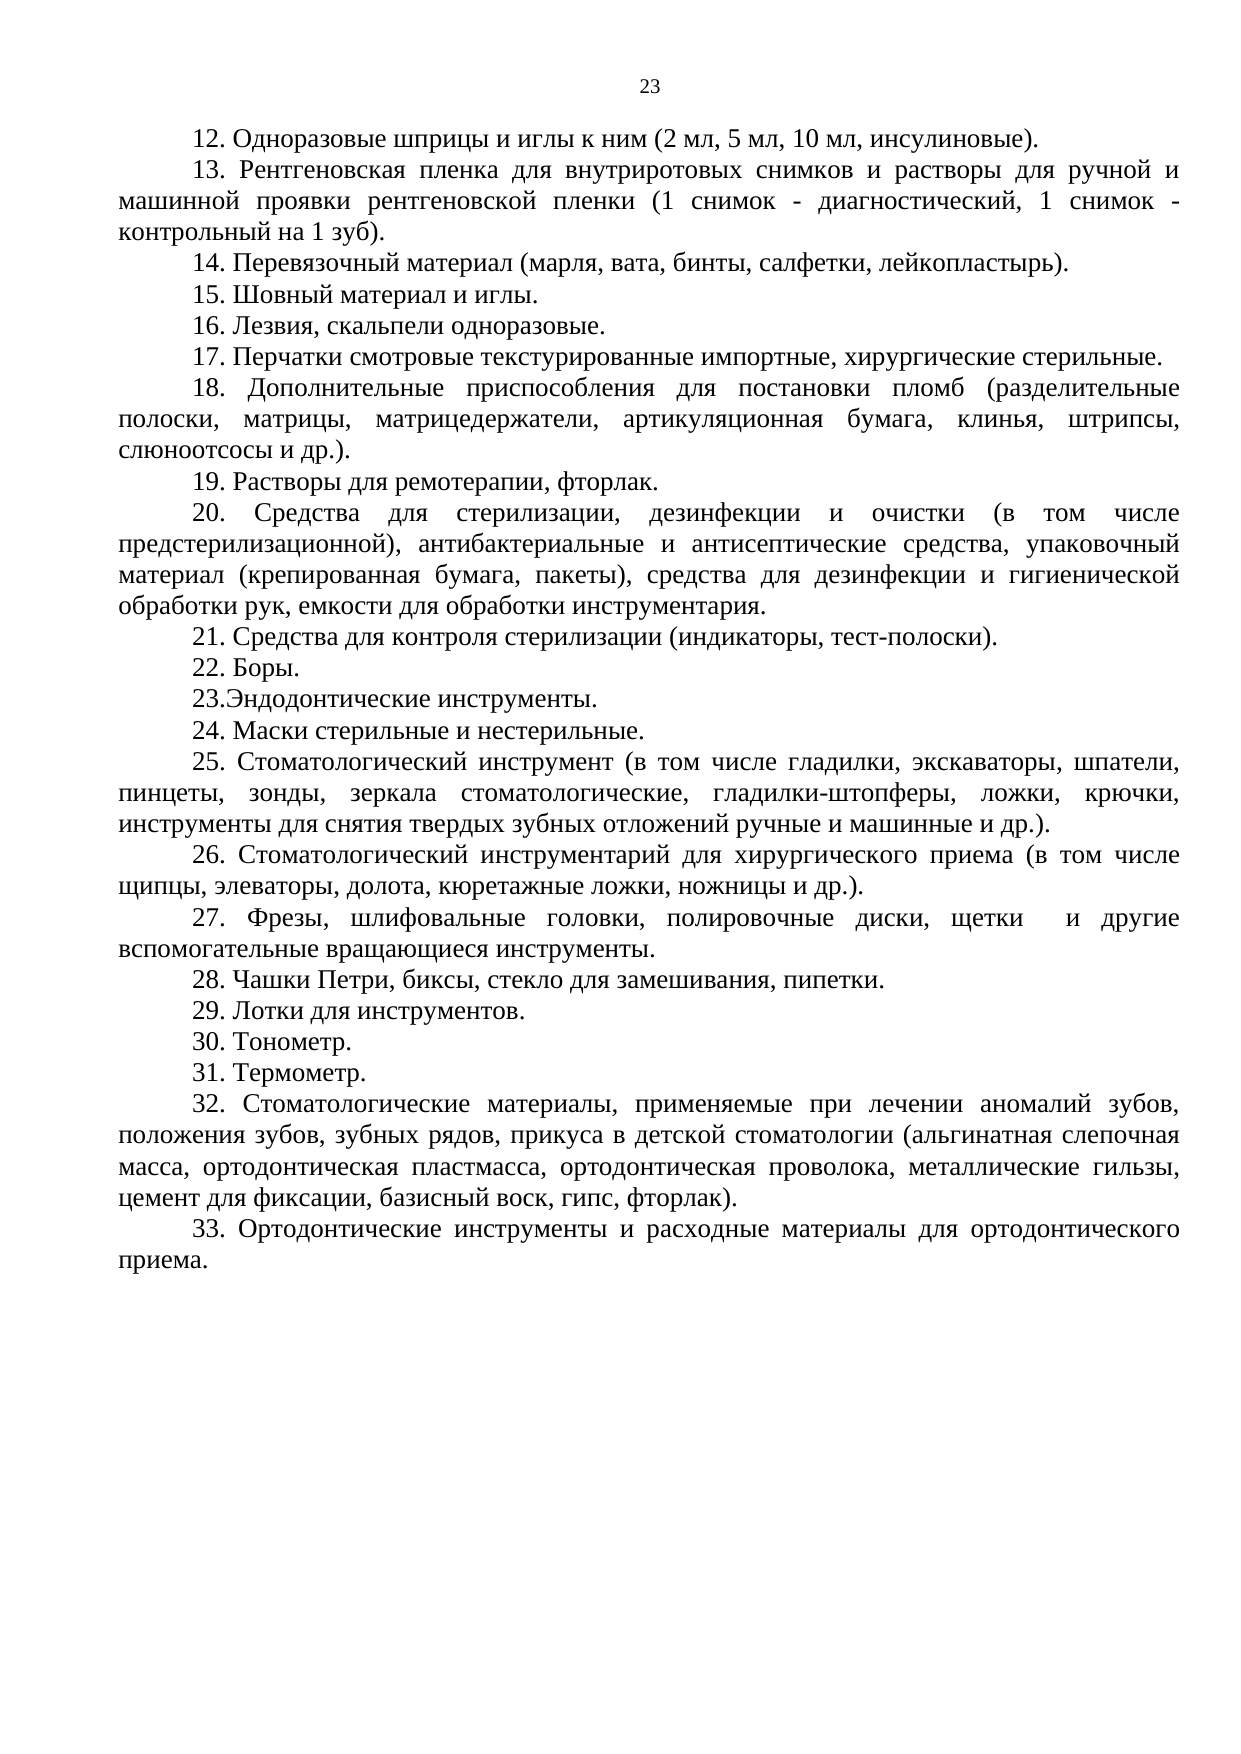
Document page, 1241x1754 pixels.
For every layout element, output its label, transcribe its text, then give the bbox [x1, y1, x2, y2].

text 30. Тонометр. [118, 1025, 1181, 1056]
text 16. Лезвия, скальпели одноразовые. [118, 309, 1181, 340]
text 13. Рентгеновская пленка для внутриротовых снимков и растворы для ручной и машинной проявки рентгеновской пленки (1 снимок - диагностический, 1 снимок - контрольный на 1 зуб). [118, 153, 1181, 247]
text 27. Фрезы, шлифовальные головки, полировочные диски, щетки и другие вспомогательные вращающиеся инструменты. [118, 901, 1181, 963]
text 33. Ортодонтические инструменты и расходные материалы для ортодонтического приема. [118, 1212, 1181, 1274]
text 32. Стоматологические материалы, применяемые при лечении аномалий зубов, положения зубов, зубных рядов, прикуса в детской стоматологии (альгинатная слепочная масса, ортодонтическая пластмасса, ортодонтическая проволока, металлические гильзы, цемент для фиксации, базисный воск, гипс, фторлак). [118, 1087, 1181, 1212]
text 12. Одноразовые шприцы и иглы к ним (2 мл, 5 мл, 10 мл, инсулиновые). [118, 122, 1181, 153]
text 23.Эндодонтические инструменты. [118, 683, 1181, 714]
text 19. Растворы для ремотерапии, фторлак. [118, 464, 1181, 496]
text 20. Средства для стерилизации, дезинфекции и очистки (в том числе предстерилизационной), антибактериальные и антисептические средства, упаковочный материал (крепированная бумага, пакеты), средства для дезинфекции и гигиенической обработки рук, емкости для обработки инструментария. [118, 496, 1181, 620]
text 21. Средства для контроля стерилизации (индикаторы, тест-полоски). [118, 620, 1181, 651]
text 15. Шовный материал и иглы. [118, 278, 1181, 309]
text 24. Маски стерильные и нестерильные. [118, 714, 1181, 745]
text 25. Стоматологический инструмент (в том числе гладилки, экскаваторы, шпатели, пинцеты, зонды, зеркала стоматологические, гладилки-штопферы, ложки, крючки, инструменты для снятия твердых зубных отложений ручные и машинные и др.). [118, 745, 1181, 838]
text 14. Перевязочный материал (марля, вата, бинты, салфетки, лейкопластырь). [118, 247, 1181, 278]
text 26. Стоматологический инструментарий для хирургического приема (в том числе щипцы, элеваторы, долота, кюретажные ложки, ножницы и др.). [118, 838, 1181, 901]
text 29. Лотки для инструментов. [118, 994, 1181, 1025]
text 22. Боры. [118, 651, 1181, 683]
text 17. Перчатки смотровые текстурированные импортные, хирургические стерильные. [118, 340, 1181, 371]
text 18. Дополнительные приспособления для постановки пломб (разделительные полоски, матрицы, матрицедержатели, артикуляционная бумага, клинья, штрипсы, слюноотсосы и др.). [118, 371, 1181, 464]
text 31. Термометр. [118, 1056, 1181, 1087]
text 28. Чашки Петри, биксы, стекло для замешивания, пипетки. [118, 963, 1181, 994]
